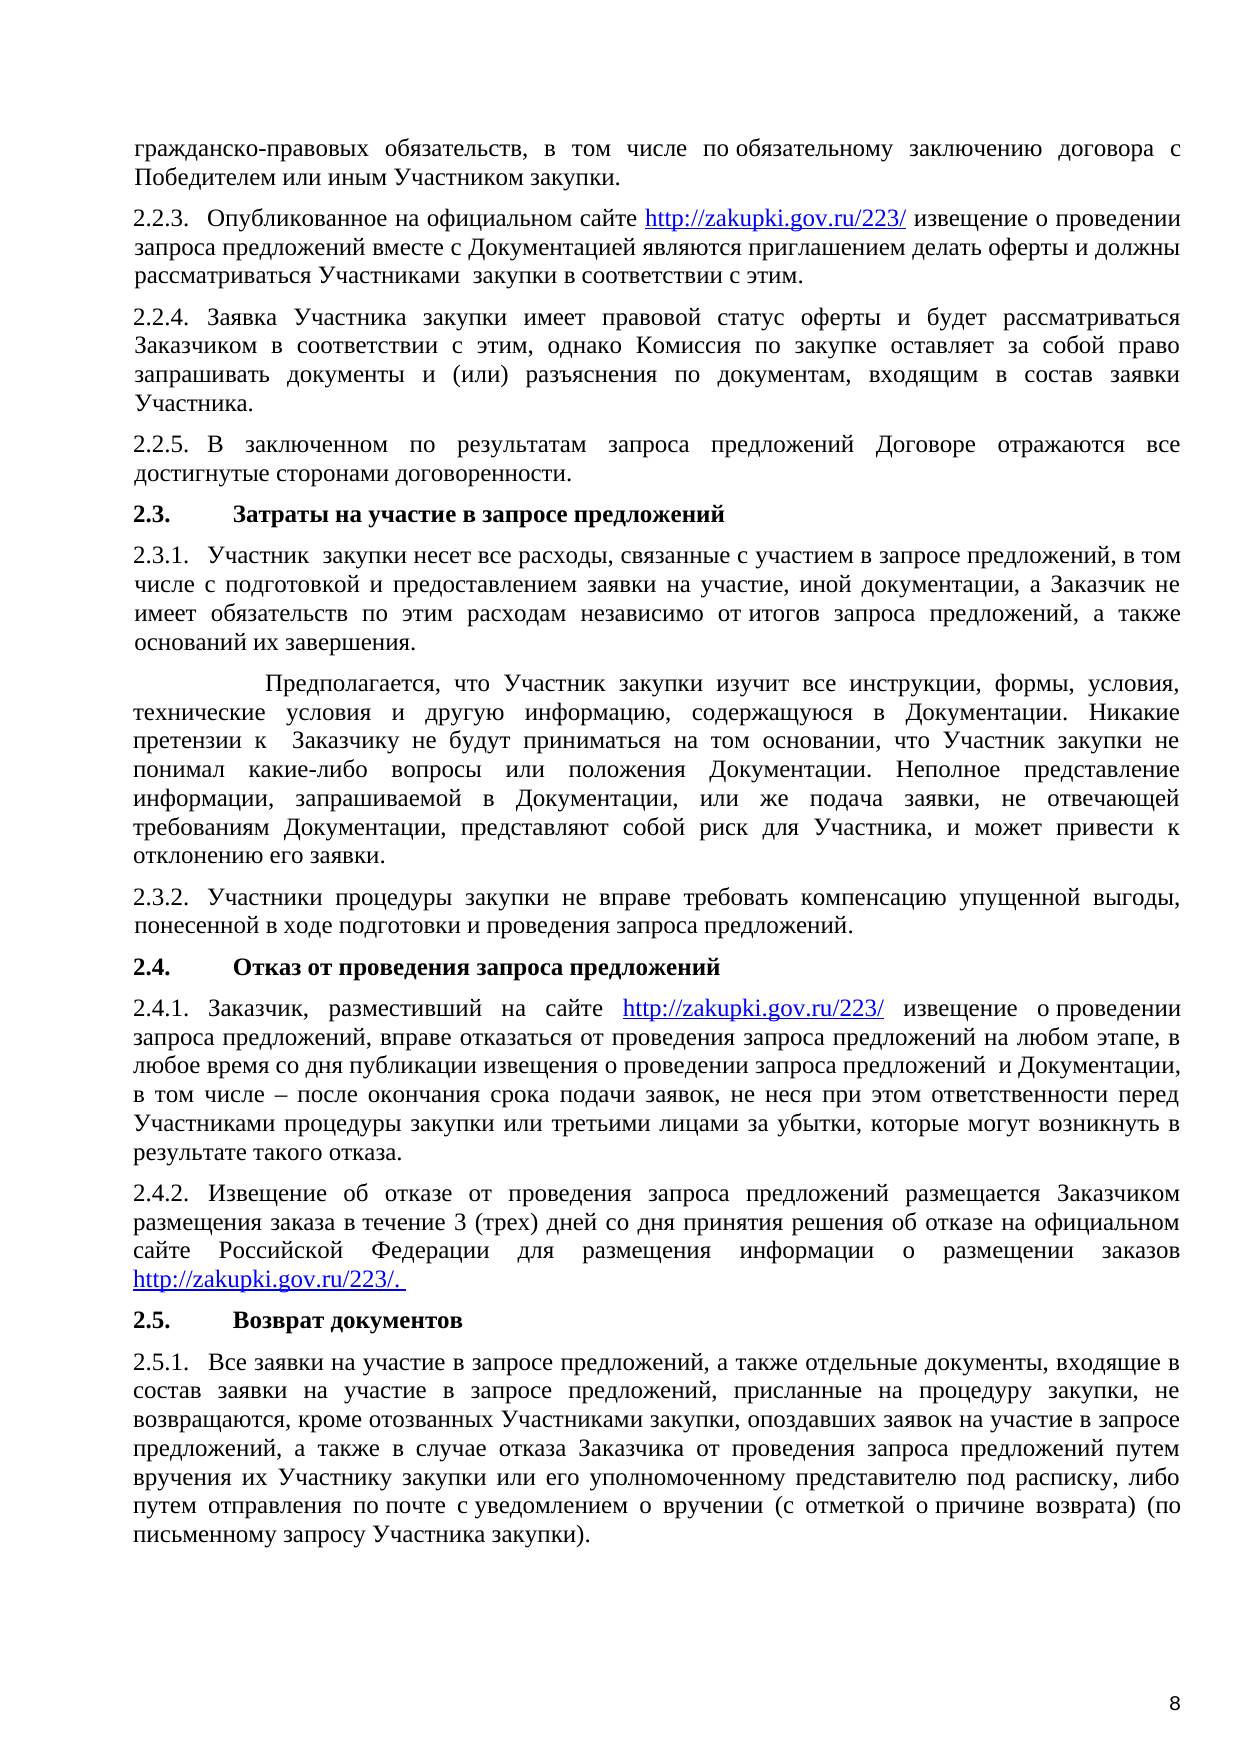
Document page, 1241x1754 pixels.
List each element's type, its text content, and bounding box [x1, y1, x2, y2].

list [133, 133, 1181, 190]
list Опубликованное на официальном сайте http://zakupki.gov.ru/223/ извещение о проведении запроса предложений вместе с Документацией являются приглашением делать оферты и должны рассматриваться Участниками закупки в соответствии с этим. [133, 203, 1181, 289]
list Заказчик, разместивший на сайте http://zakupki.gov.ru/223/ извещение о проведении запроса предложений, вправе отказаться от проведения запроса предложений на любом этапе, в любое время со дня публикации извещения о проведении запроса предложений и Документации, в том числе – после окончания срока подачи заявок, не неся при этом ответственности перед Участниками процедуры закупки или третьими лицами за убытки, которые могут возникнуть в результате такого отказа. [133, 993, 1181, 1165]
list Отказ от проведения запроса предложений [133, 952, 1181, 980]
list Извещение об отказе от проведения запроса предложений размещается Заказчиком размещения заказа в течение 3 (трех) дней со дня принятия решения об отказе на официальном сайте Российской Федерации для размещения информации о размещении заказов http://zakupki.gov.ru/223/. [133, 1178, 1181, 1293]
list Участник закупки несет все расходы, связанные с участием в запросе предложений, в том числе с подготовкой и предоставлением заявки на участие, иной документации, а Заказчик не имеет обязательств по этим расходам независимо от итогов запроса предложений, а также оснований их завершения. [133, 540, 1181, 655]
list Участники процедуры закупки не вправе требовать компенсацию упущенной выгоды, понесенной в ходе подготовки и проведения запроса предложений. [133, 882, 1181, 939]
list Возврат документов [133, 1305, 1181, 1334]
text Предполагается, что Участник закупки изучит все инструкции, формы, условия, технические условия и другую информацию, содержащуюся в Документации. Никакие претензии к Заказчику не будут приниматься на том основании, что Участник закупки не понимал какие-либо вопросы или положения Документации. Неполное представление информации, запрашиваемой в Документации, или же подача заявки, не отвечающей требованиям Документации, представляют собой риск для Участника, и может привести к отклонению его заявки. [133, 668, 1181, 869]
list В заключенном по результатам запроса предложений Договоре отражаются все достигнутые сторонами договоренности. [133, 429, 1181, 487]
list Все заявки на участие в запросе предложений, а также отдельные документы, входящие в состав заявки на участие в запросе предложений, присланные на процедуру закупки, не возвращаются, кроме отозванных Участниками закупки, опоздавших заявок на участие в запросе предложений, а также в случае отказа Заказчика от проведения запроса предложений путем вручения их Участнику закупки или его уполномоченному представителю под расписку, либо путем отправления по почте с уведомлением о вручении (с отметкой о причине возврата) (по письменному запросу Участника закупки). [133, 1347, 1181, 1548]
list Затраты на участие в запросе предложений [133, 499, 1181, 528]
list Заявка Участника закупки имеет правовой статус оферты и будет рассматриваться Заказчиком в соответствии с этим, однако Комиссия по закупке оставляет за собой право запрашивать документы и (или) разъяснения по документам, входящим в состав заявки Участника. [133, 302, 1181, 417]
